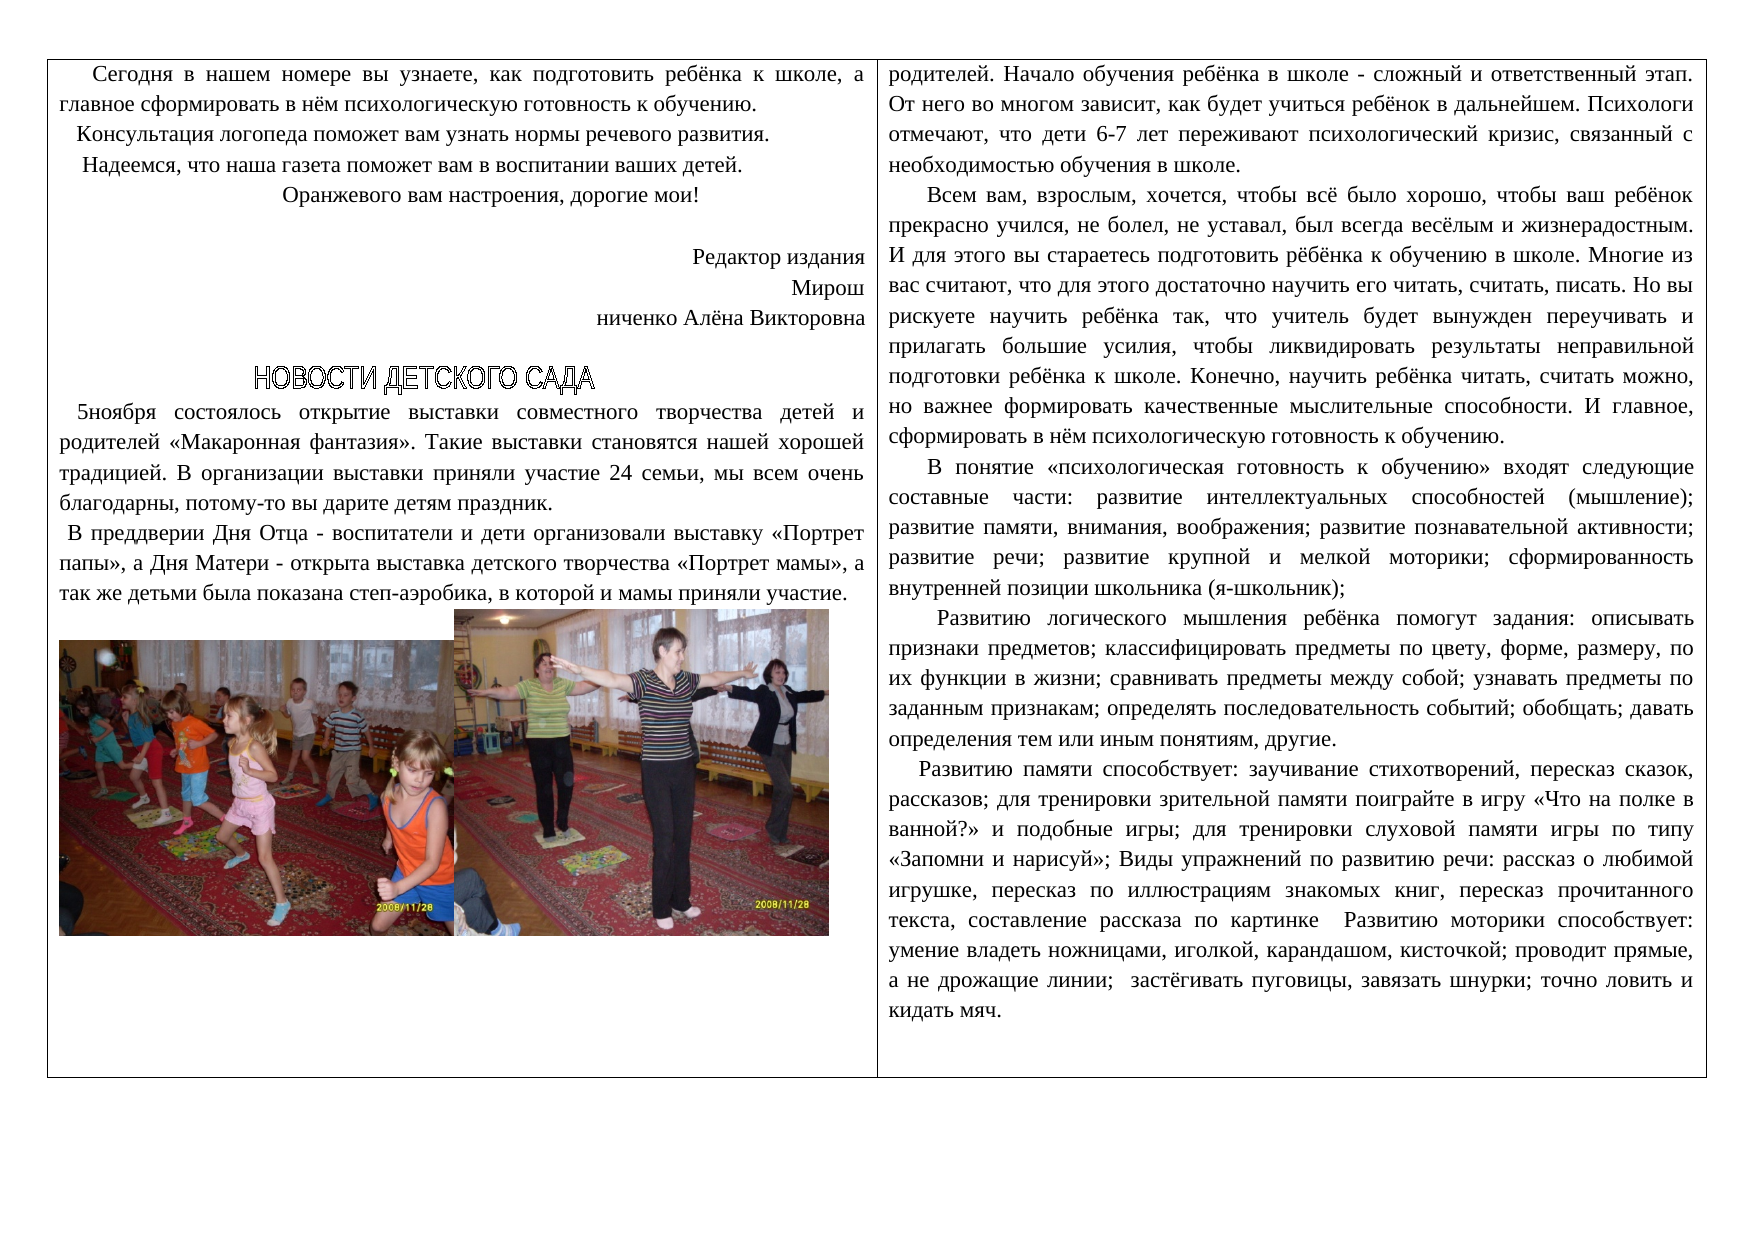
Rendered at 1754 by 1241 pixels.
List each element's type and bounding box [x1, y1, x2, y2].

picture [59, 609, 829, 936]
table_header [878, 60, 1706, 1077]
table_header [48, 60, 877, 1077]
